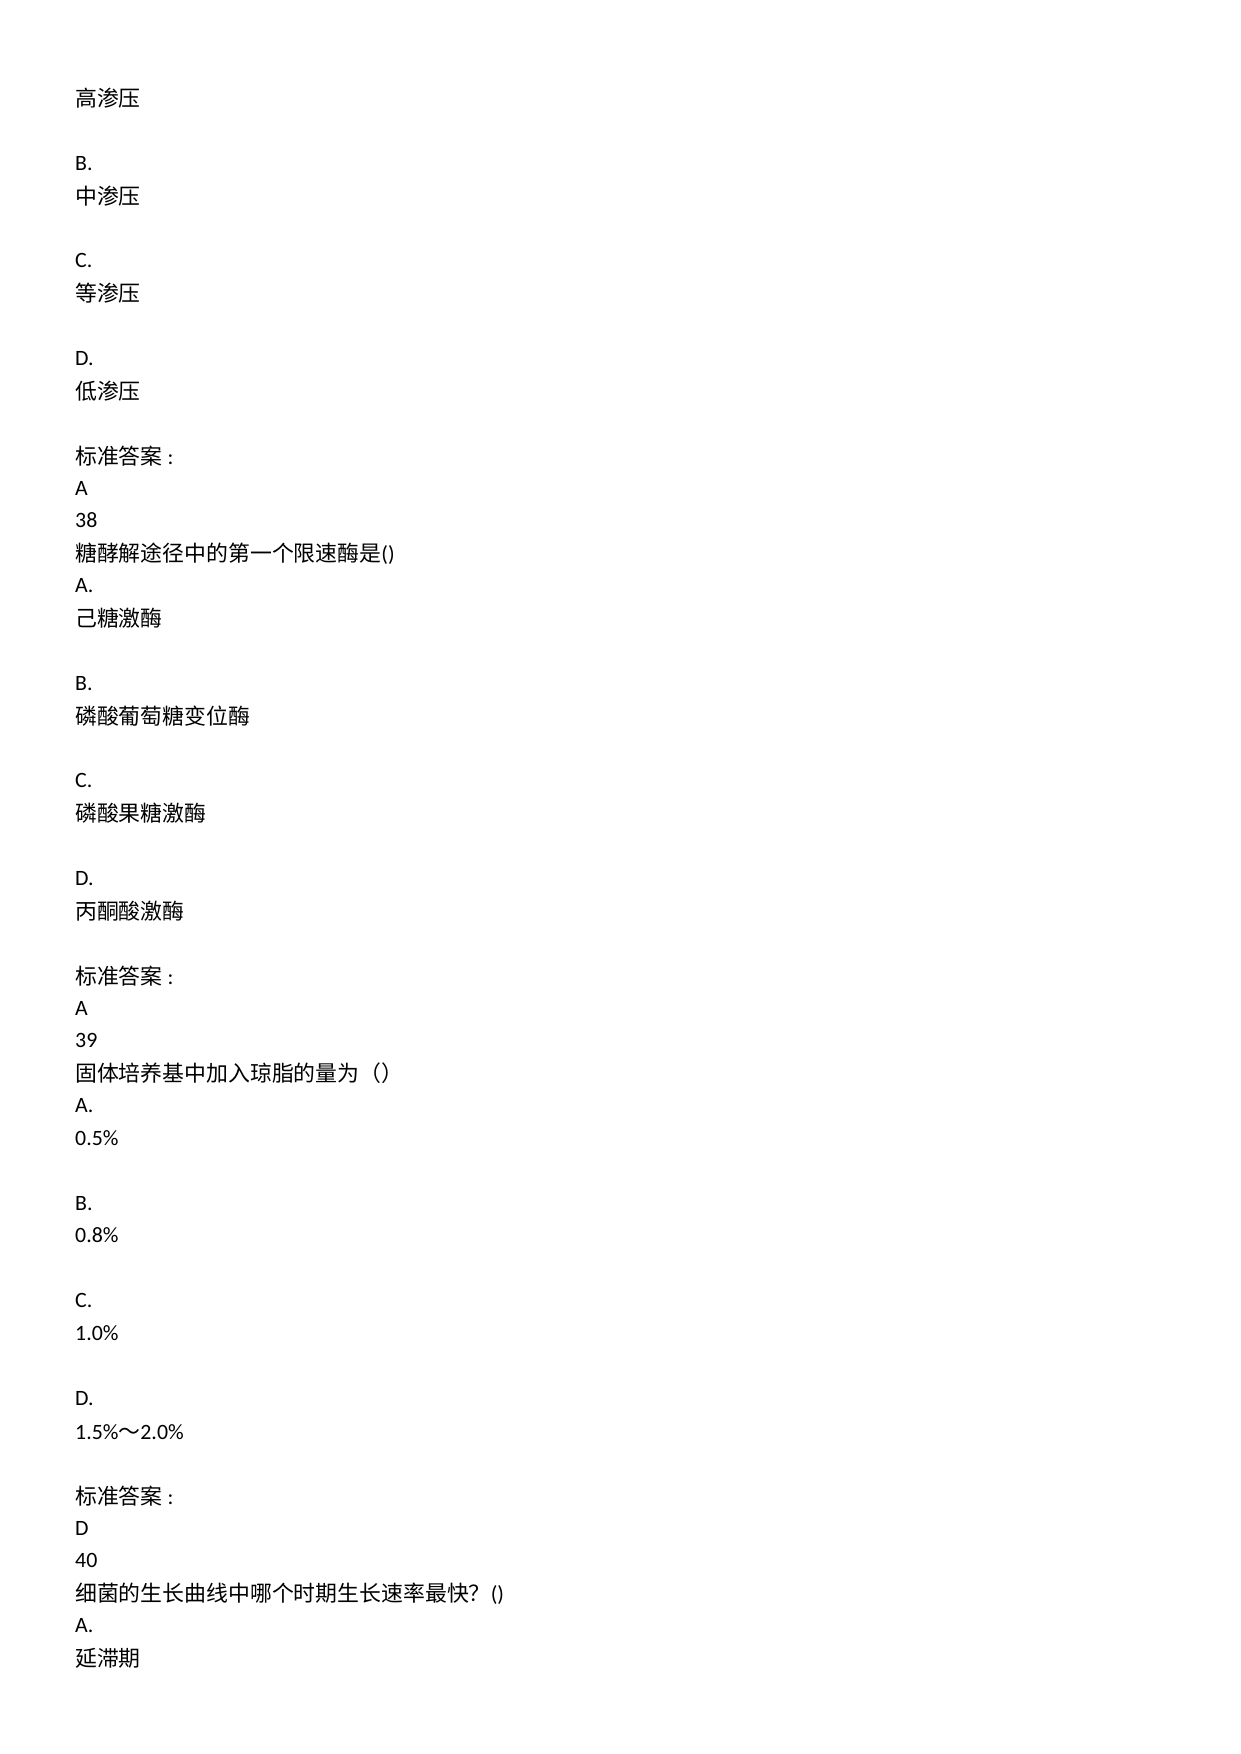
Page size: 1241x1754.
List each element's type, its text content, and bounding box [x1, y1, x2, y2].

text 1.0% [75, 1316, 1165, 1348]
text 0.5% [75, 1121, 1165, 1153]
text 己糖激酶 [75, 601, 1165, 633]
text 糖酵解途径中的第一个限速酶是() [75, 536, 1165, 568]
text 标准答案 : [75, 438, 1165, 471]
text D. [75, 861, 1165, 893]
text 38 [75, 503, 1165, 536]
text D [75, 1511, 1165, 1543]
text C. [75, 763, 1165, 796]
text C. [75, 1283, 1165, 1316]
text 中渗压 [75, 178, 1165, 211]
text 延滞期 [75, 1641, 1165, 1673]
text 39 [75, 1023, 1165, 1056]
text A. [75, 1088, 1165, 1121]
text 细菌的生长曲线中哪个时期生长速率最快？() [75, 1576, 1165, 1608]
text 1.5%～2.0% [75, 1413, 1165, 1446]
text 磷酸果糖激酶 [75, 796, 1165, 828]
text A. [75, 568, 1165, 601]
text D. [75, 1381, 1165, 1413]
text 标准答案 : [75, 1478, 1165, 1511]
text 固体培养基中加入琼脂的量为（） [75, 1056, 1165, 1088]
text 标准答案 : [75, 958, 1165, 991]
text 等渗压 [75, 276, 1165, 308]
text A [75, 471, 1165, 503]
text C. [75, 243, 1165, 276]
text 丙酮酸激酶 [75, 893, 1165, 926]
text 高渗压 [75, 81, 1165, 113]
text 40 [75, 1543, 1165, 1576]
text A [75, 991, 1165, 1023]
text B. [75, 146, 1165, 178]
text B. [75, 1186, 1165, 1218]
text 磷酸葡萄糖变位酶 [75, 698, 1165, 731]
text D. [75, 341, 1165, 373]
text A. [75, 1608, 1165, 1641]
text 0.8% [75, 1218, 1165, 1251]
text 低渗压 [75, 373, 1165, 406]
text B. [75, 666, 1165, 698]
